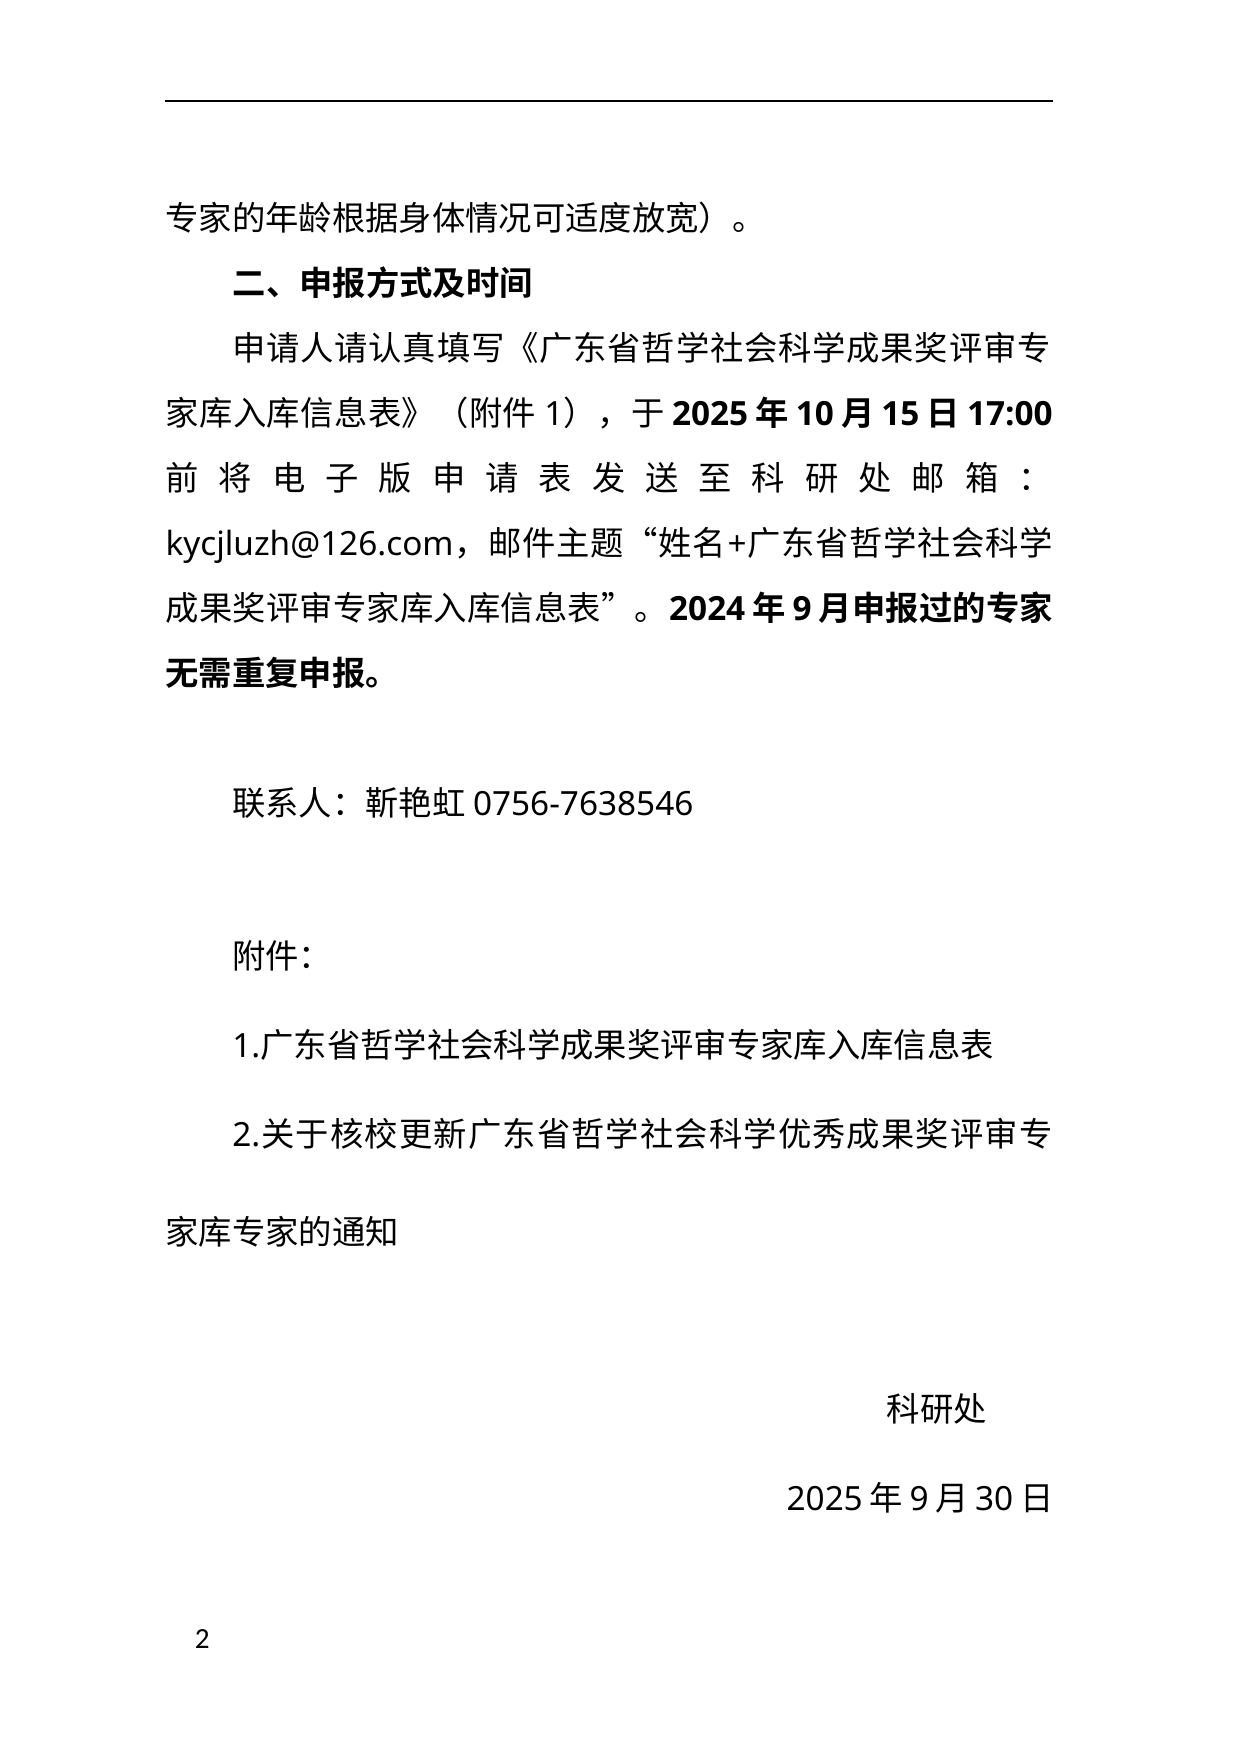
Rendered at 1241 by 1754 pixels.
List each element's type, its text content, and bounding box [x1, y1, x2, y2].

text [165, 184, 1053, 249]
text 申请人请认真填写《广东省哲学社会科学成果奖评审专家库入库信息表》（附件1），于2025年10月15日17:00前将电子版申请表发送至科研处邮箱：kycjluzh@126.com，邮件主题“姓名+广东省哲学社会科学成果奖评审专家库入库信息表”。2024年9月申报过的专家无需重复申报。 [165, 314, 1053, 704]
text 2025年9月30日 [165, 1463, 1053, 1528]
text 1.广东省哲学社会科学成果奖评审专家库入库信息表 [165, 1011, 1053, 1076]
text 附件： [165, 921, 1053, 986]
text 2.关于核校更新广东省哲学社会科学优秀成果奖评审专家库专家的通知 [165, 1100, 1053, 1262]
text 科研处 [165, 1374, 986, 1439]
text 二、申报方式及时间 [165, 249, 1053, 314]
text 联系人：靳艳虹 0756-7638546 [165, 769, 1053, 834]
